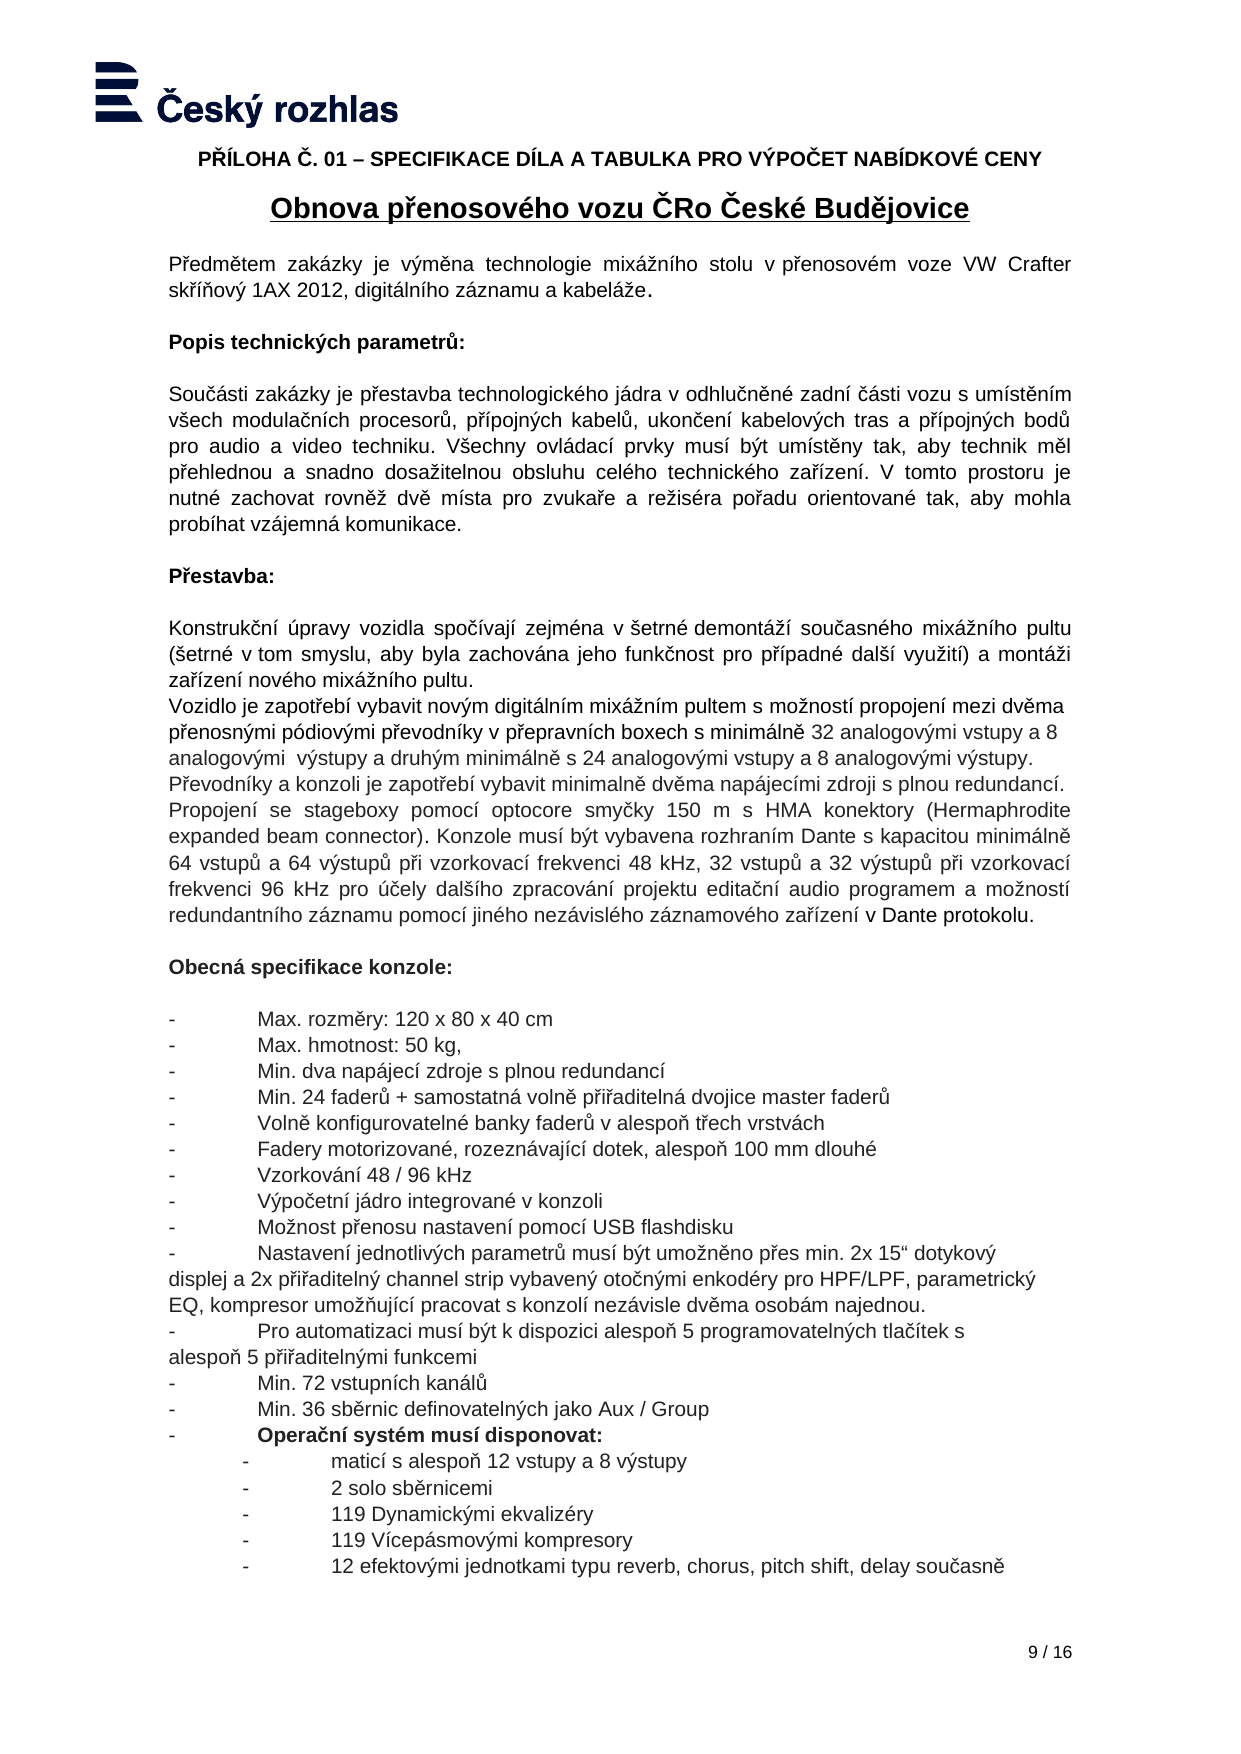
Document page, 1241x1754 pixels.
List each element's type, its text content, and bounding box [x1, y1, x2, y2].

text - Výpočetní jádro integrované v konzoli [168, 1188, 1072, 1214]
text - Min. 24 faderů + samostatná volně přiřaditelná dvojice master faderů [168, 1083, 1072, 1109]
text - Min. 36 sběrnic definovatelných jako Aux / Group [168, 1396, 1072, 1422]
text Propojení se stageboxy pomocí optocore smyčky 150 m s HMA konektory (Hermaphrodite expanded beam connector). Konzole musí být vybavena rozhraním Dante s kapacitou minimálně 64 vstupů a 64 výstupů při vzorkovací frekvenci 48 kHz, 32 vstupů a 32 výstupů při vzorkovací frekvenci 96 kHz pro účely dalšího zpracování projektu editační audio programem a možností redundantního záznamu pomocí jiného nezávislého záznamového zařízení v Dante protokolu. [168, 797, 1072, 850]
text - Volně konfigurovatelné banky faderů v alespoň třech vrstvách [168, 1109, 1072, 1136]
text Součásti zakázky je přestavba technologického jádra v odhlučněné zadní části vozu s umístěním všech modulačních procesorů, přípojných kabelů, ukončení kabelových tras a přípojných bodů pro audio a video techniku. Všechny ovládací prvky musí být umístěny tak, aby technik měl přehlednou a snadno dosažitelnou obsluhu celého technického zařízení. V tomto prostoru je nutné zachovat rovněž dvě místa pro zvukaře a režiséra pořadu orientované tak, aby mohla probíhat vzájemná komunikace. [168, 380, 1072, 537]
text - Max. rozměry: 120 x 80 x 40 cm [168, 1005, 1072, 1031]
text Přestavba: [168, 563, 1072, 589]
text - Min. dva napájecí zdroje s plnou redundancí [168, 1057, 1072, 1083]
text - Operační systém musí disponovat: [168, 1422, 1072, 1448]
text PŘÍLOHA Č. 01 – SPECIFIKACE DÍLA A TABULKA PRO VÝPOČET NABÍDKOVÉ CENY [168, 146, 1072, 172]
text - Max. hmotnost: 50 kg, [168, 1031, 1072, 1057]
text - Možnost přenosu nastavení pomocí USB flashdisku [168, 1214, 1072, 1240]
text Vozidlo je zapotřebí vybavit novým digitálním mixážním pultem s možností propojení mezi dvěma přenosnými pódiovými převodníky v přepravních boxech s minimálně 32 analogovými vstupy a 8 analogovými výstupy a druhým minimálně s 24 analogovými vstupy a 8 analogovými výstupy. Převodníky a konzoli je zapotřebí vybavit minimalně dvěma napájecími zdroji s plnou redundancí. [168, 693, 1072, 797]
picture [95, 62, 398, 128]
text - Fadery motorizované, rozeznávající dotek, alespoň 100 mm dlouhé [168, 1136, 1072, 1162]
text - Pro automatizaci musí být k dispozici alespoň 5 programovatelných tlačítek s alespoň 5 přiřaditelnými funkcemi [168, 1318, 1072, 1370]
text Popis technických parametrů: [168, 328, 1072, 354]
text - maticí s alespoň 12 vstupy a 8 výstupy [168, 1448, 1072, 1474]
text - Nastavení jednotlivých parametrů musí být umožněno přes min. 2x 15“ dotykový displej a 2x přiřaditelný channel strip vybavený otočnými enkodéry pro HPF/LPF, parametrický EQ, kompresor umožňující pracovat s konzolí nezávisle dvěma osobám najednou. [168, 1240, 1072, 1318]
text - 12 efektovými jednotkami typu reverb, chorus, pitch shift, delay současně [168, 1552, 1072, 1578]
text Obecná specifikace konzole: [168, 953, 1072, 979]
text Konstrukční úpravy vozidla spočívají zejména v šetrné demontáží současného mixážního pultu (šetrné v tom smyslu, aby byla zachována jeho funkčnost pro případné další využití) a montáži zařízení nového mixážního pultu. [168, 615, 1072, 693]
text - Min. 72 vstupních kanálů [168, 1370, 1072, 1396]
text - 119 Dynamickými ekvalizéry [168, 1500, 1072, 1526]
text - Vzorkování 48 / 96 kHz [168, 1162, 1072, 1188]
text - 2 solo sběrnicemi [168, 1474, 1072, 1500]
text Předmětem zakázky je výměna technologie mixážního stolu v přenosovém voze VW Crafter skříňový 1AX 2012, digitálního záznamu a kabeláže. [168, 250, 1072, 302]
text Obnova přenosového vozu ČRo České Budějovice [168, 198, 1072, 224]
text - 119 Vícepásmovými kompresory [168, 1526, 1072, 1552]
